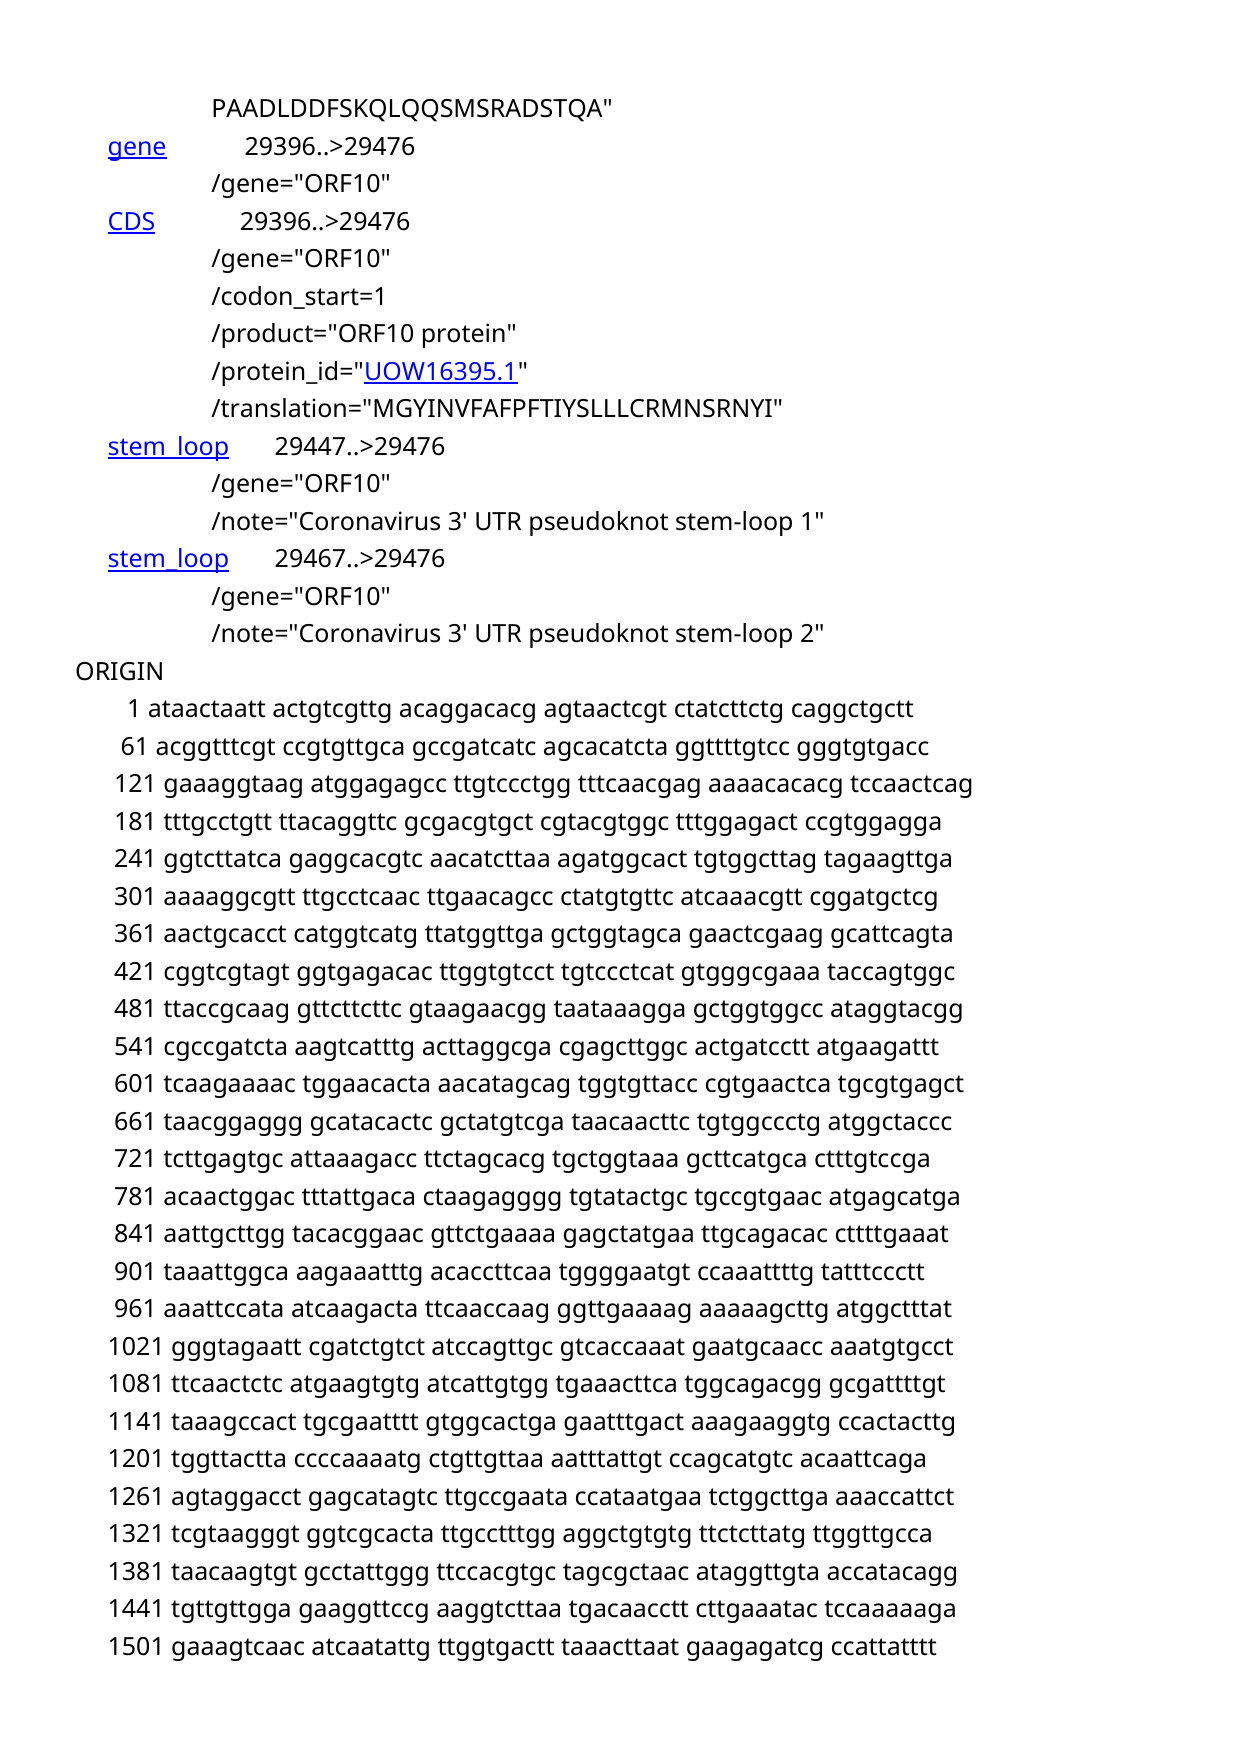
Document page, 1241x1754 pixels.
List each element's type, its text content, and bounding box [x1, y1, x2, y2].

text 661 taacggaggg gcatacactc gctatgtcga taacaacttc tgtggccctg atggctaccc [75, 1102, 1165, 1139]
text 961 aaattccata atcaagacta ttcaaccaag ggttgaaaag aaaaagcttg atggctttat [75, 1289, 1165, 1327]
text 481 ttaccgcaag gttcttcttc gtaagaacgg taataaagga gctggtggcc ataggtacgg [75, 989, 1165, 1027]
text PAADLDDFSKQLQQSMSRADSTQA" [75, 89, 1165, 127]
text /codon_start=1 [75, 277, 1165, 314]
text 901 taaattggca aagaaatttg acaccttcaa tggggaatgt ccaaattttg tatttccctt [75, 1252, 1165, 1289]
text 241 ggtcttatca gaggcacgtc aacatcttaa agatggcact tgtggcttag tagaagttga [75, 839, 1165, 877]
text stem_loop 29467..>29476 [75, 539, 1165, 577]
text CDS 29396..>29476 [75, 202, 1165, 239]
text 721 tcttgagtgc attaaagacc ttctagcacg tgctggtaaa gcttcatgca ctttgtccga [75, 1139, 1165, 1177]
text 841 aattgcttgg tacacggaac gttctgaaaa gagctatgaa ttgcagacac cttttgaaat [75, 1214, 1165, 1252]
text /product="ORF10 protein" [75, 314, 1165, 352]
text /gene="ORF10" [75, 239, 1165, 277]
text 1 ataactaatt actgtcgttg acaggacacg agtaactcgt ctatcttctg caggctgctt [75, 689, 1165, 727]
text 1321 tcgtaagggt ggtcgcacta ttgcctttgg aggctgtgtg ttctcttatg ttggttgcca [75, 1514, 1165, 1552]
text 1081 ttcaactctc atgaagtgtg atcattgtgg tgaaacttca tggcagacgg gcgattttgt [75, 1364, 1165, 1402]
text 121 gaaaggtaag atggagagcc ttgtccctgg tttcaacgag aaaacacacg tccaactcag [75, 764, 1165, 802]
text /translation="MGYINVFAFPFTIYSLLLCRMNSRNYI" [75, 389, 1165, 427]
text 301 aaaaggcgtt ttgcctcaac ttgaacagcc ctatgtgttc atcaaacgtt cggatgctcg [75, 877, 1165, 914]
text gene 29396..>29476 [75, 127, 1165, 164]
text 1141 taaagccact tgcgaatttt gtggcactga gaatttgact aaagaaggtg ccactacttg [75, 1402, 1165, 1439]
text 541 cgccgatcta aagtcatttg acttaggcga cgagcttggc actgatcctt atgaagattt [75, 1027, 1165, 1064]
text 181 tttgcctgtt ttacaggttc gcgacgtgct cgtacgtggc tttggagact ccgtggagga [75, 802, 1165, 839]
text 1381 taacaagtgt gcctattggg ttccacgtgc tagcgctaac ataggttgta accatacagg [75, 1552, 1165, 1589]
text 1441 tgttgttgga gaaggttccg aaggtcttaa tgacaacctt cttgaaatac tccaaaaaga [75, 1589, 1165, 1627]
text 1261 agtaggacct gagcatagtc ttgccgaata ccataatgaa tctggcttga aaaccattct [75, 1477, 1165, 1514]
text 61 acggtttcgt ccgtgttgca gccgatcatc agcacatcta ggttttgtcc gggtgtgacc [75, 727, 1165, 764]
text ORIGIN [75, 652, 1165, 689]
text 601 tcaagaaaac tggaacacta aacatagcag tggtgttacc cgtgaactca tgcgtgagct [75, 1064, 1165, 1102]
text 781 acaactggac tttattgaca ctaagagggg tgtatactgc tgccgtgaac atgagcatga [75, 1177, 1165, 1214]
text 1201 tggttactta ccccaaaatg ctgttgttaa aatttattgt ccagcatgtc acaattcaga [75, 1439, 1165, 1477]
text /gene="ORF10" [75, 464, 1165, 502]
text /gene="ORF10" [75, 164, 1165, 202]
text 421 cggtcgtagt ggtgagacac ttggtgtcct tgtccctcat gtgggcgaaa taccagtggc [75, 952, 1165, 989]
text /gene="ORF10" [75, 577, 1165, 614]
text 1501 gaaagtcaac atcaatattg ttggtgactt taaacttaat gaagagatcg ccattatttt [75, 1627, 1165, 1664]
text /note="Coronavirus 3' UTR pseudoknot stem-loop 2" [75, 614, 1165, 652]
text /protein_id="UOW16395.1" [75, 352, 1165, 389]
text stem_loop 29447..>29476 [75, 427, 1165, 464]
text /note="Coronavirus 3' UTR pseudoknot stem-loop 1" [75, 502, 1165, 539]
text 1021 gggtagaatt cgatctgtct atccagttgc gtcaccaaat gaatgcaacc aaatgtgcct [75, 1327, 1165, 1364]
text 361 aactgcacct catggtcatg ttatggttga gctggtagca gaactcgaag gcattcagta [75, 914, 1165, 952]
